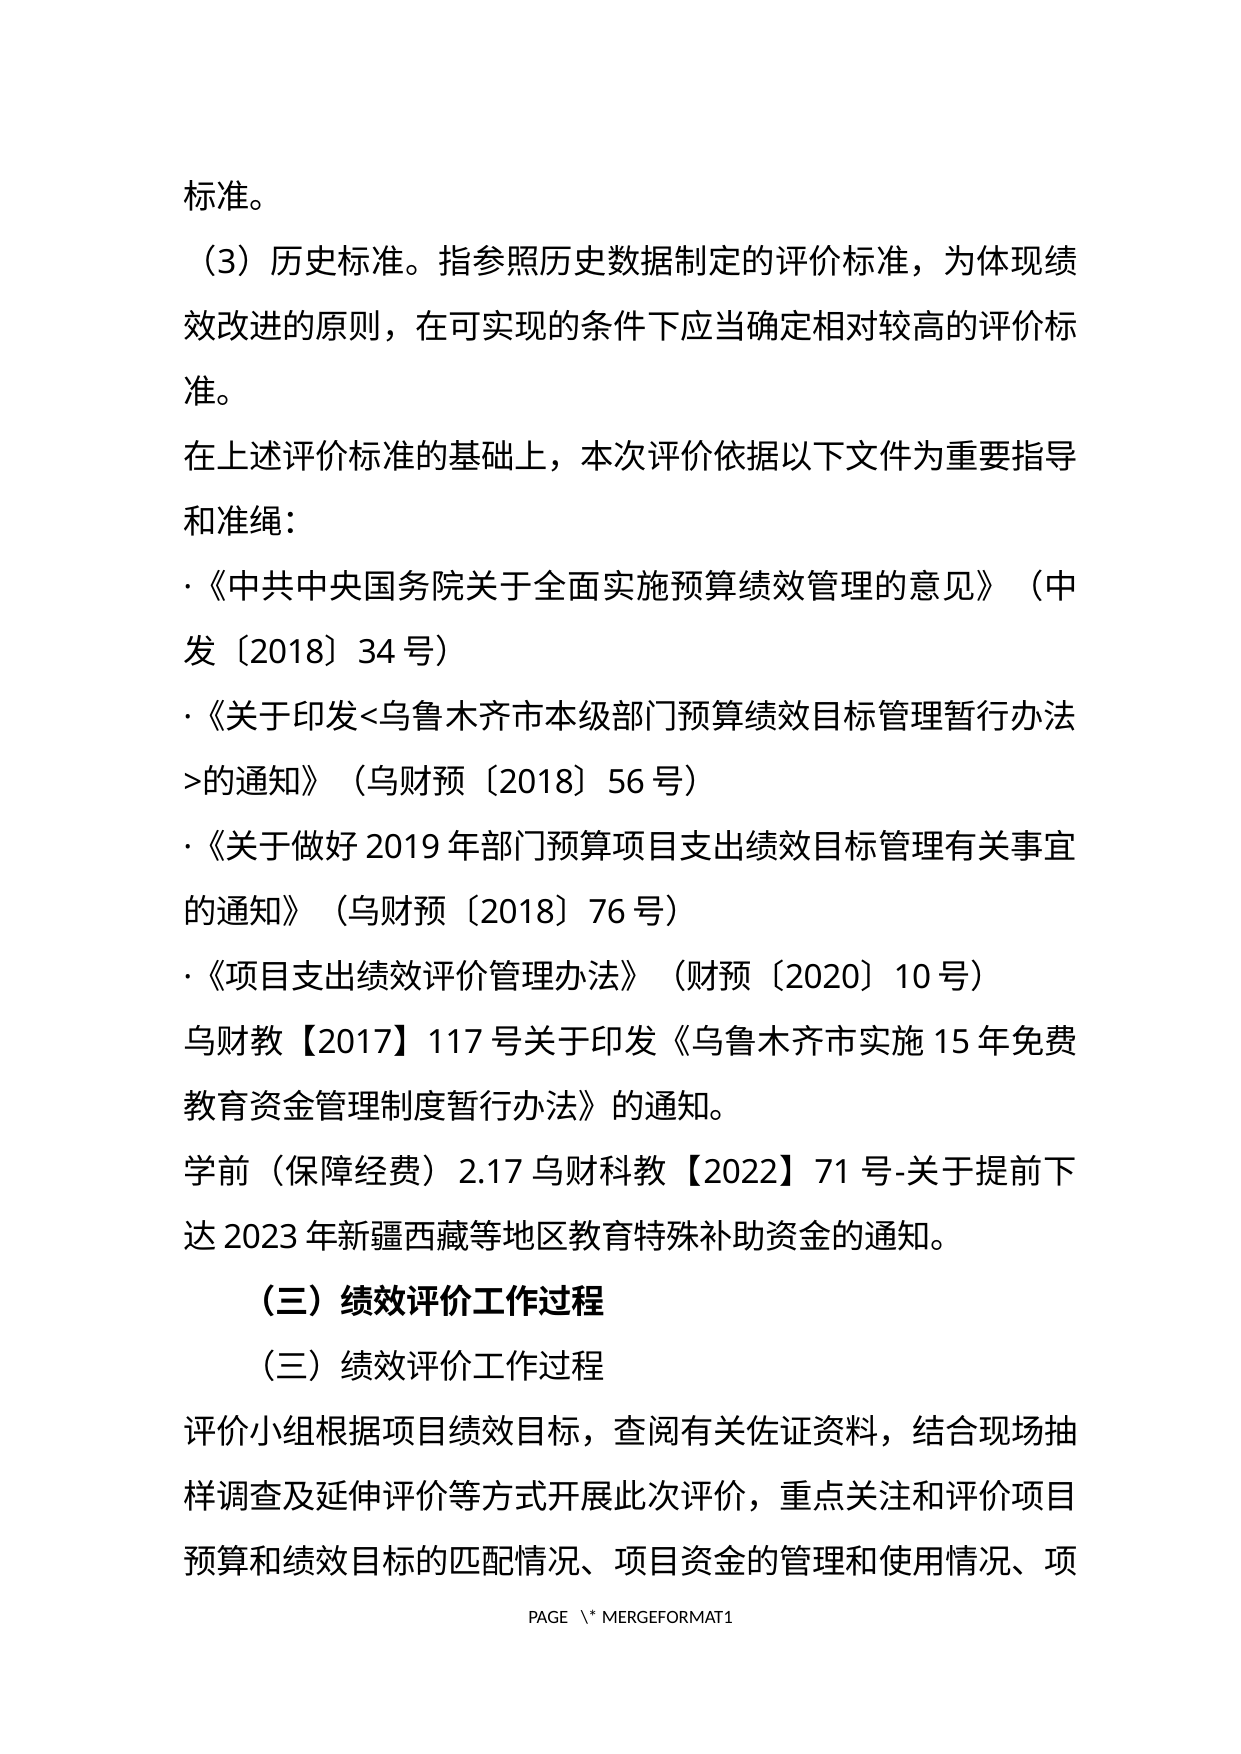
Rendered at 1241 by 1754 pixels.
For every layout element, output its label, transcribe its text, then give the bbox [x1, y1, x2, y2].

text （三）绩效评价工作过程 [183, 1267, 1078, 1332]
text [183, 1332, 1078, 1592]
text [183, 162, 1078, 1267]
